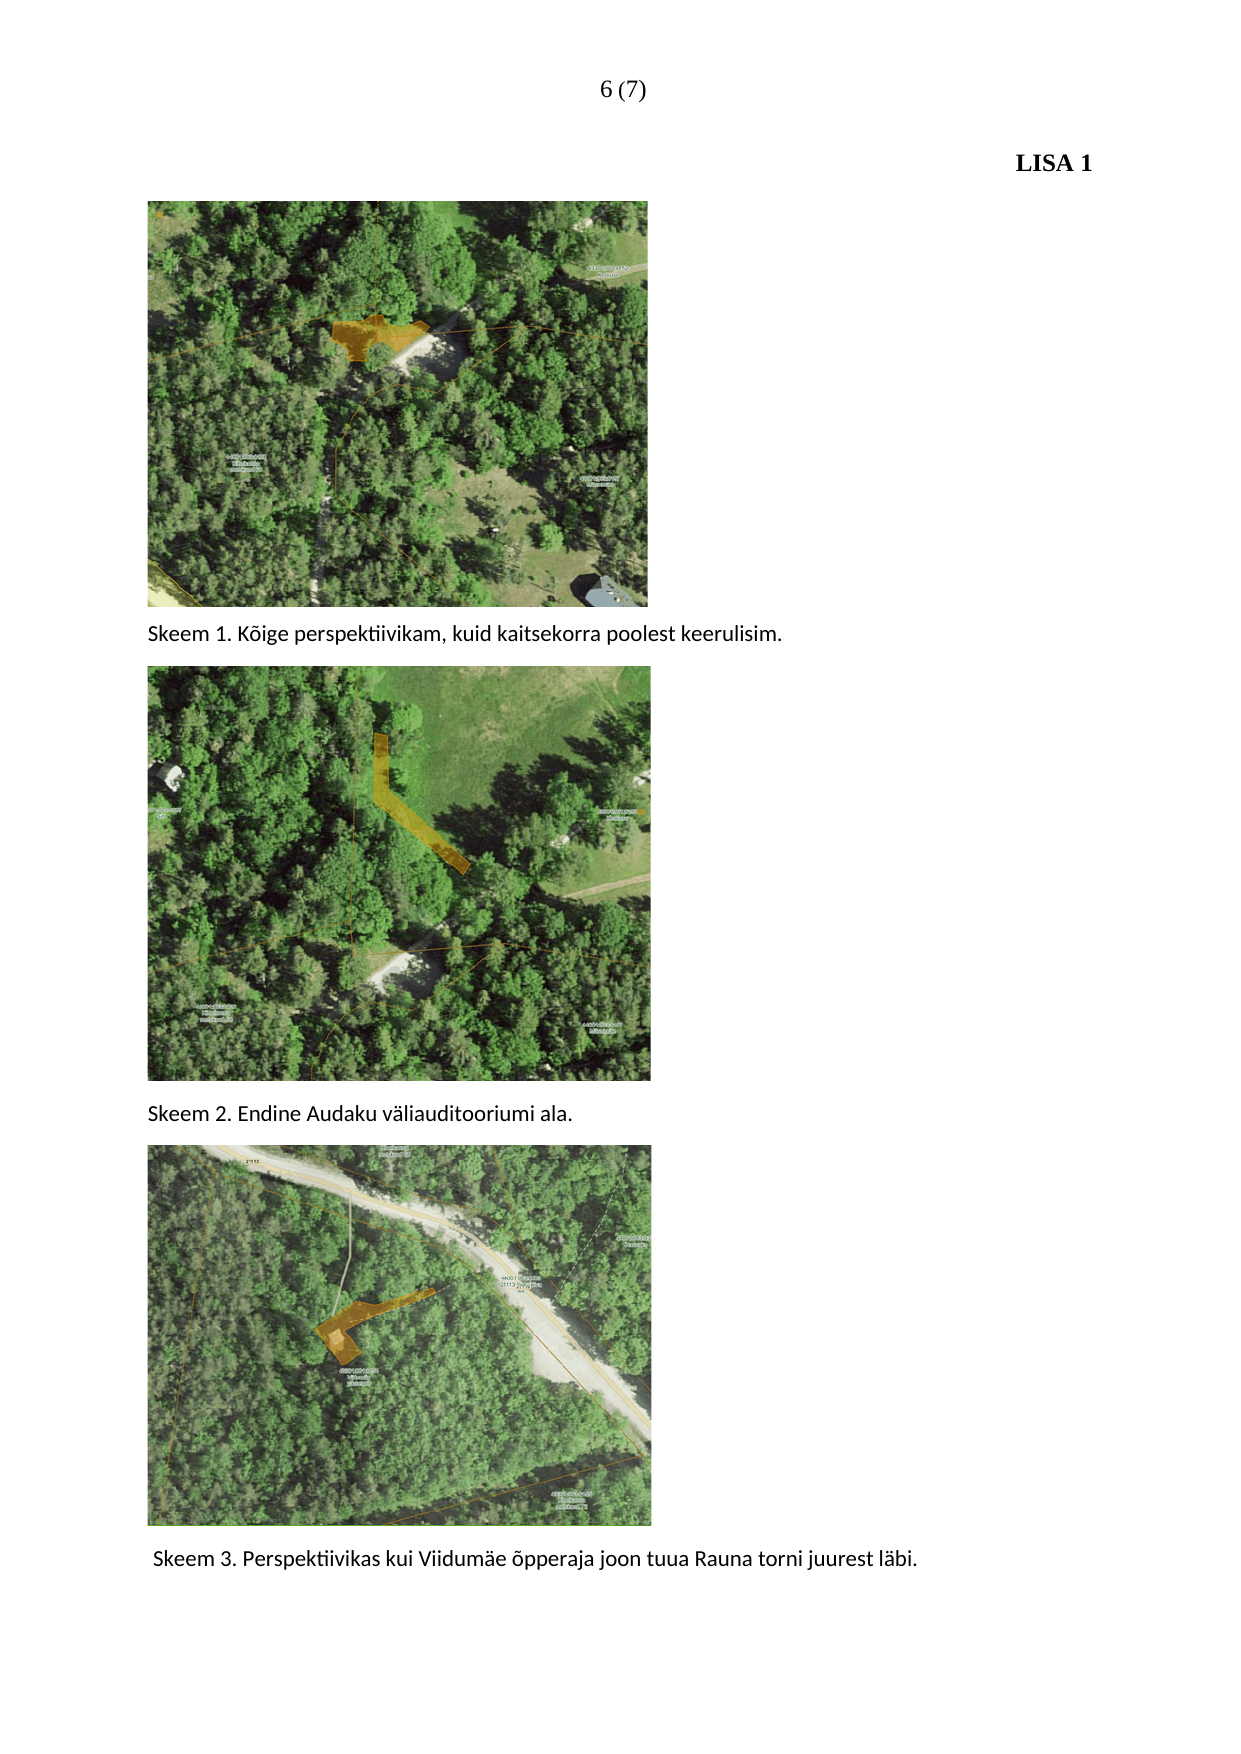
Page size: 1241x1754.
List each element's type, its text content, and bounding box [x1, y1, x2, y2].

text Skeem 1. Kõige perspektiivikam, kuid kaitsekorra poolest keerulisim. [148, 619, 1093, 647]
text LISA 1 [148, 148, 1093, 176]
picture [147, 666, 651, 1081]
picture [147, 201, 648, 607]
text Skeem 3. Perspektiivikas kui Viidumäe õpperaja joon tuua Rauna torni juurest läbi. [148, 1544, 1093, 1573]
text Skeem 2. Endine Audaku väliauditooriumi ala. [148, 1099, 1093, 1127]
picture [147, 1145, 652, 1526]
